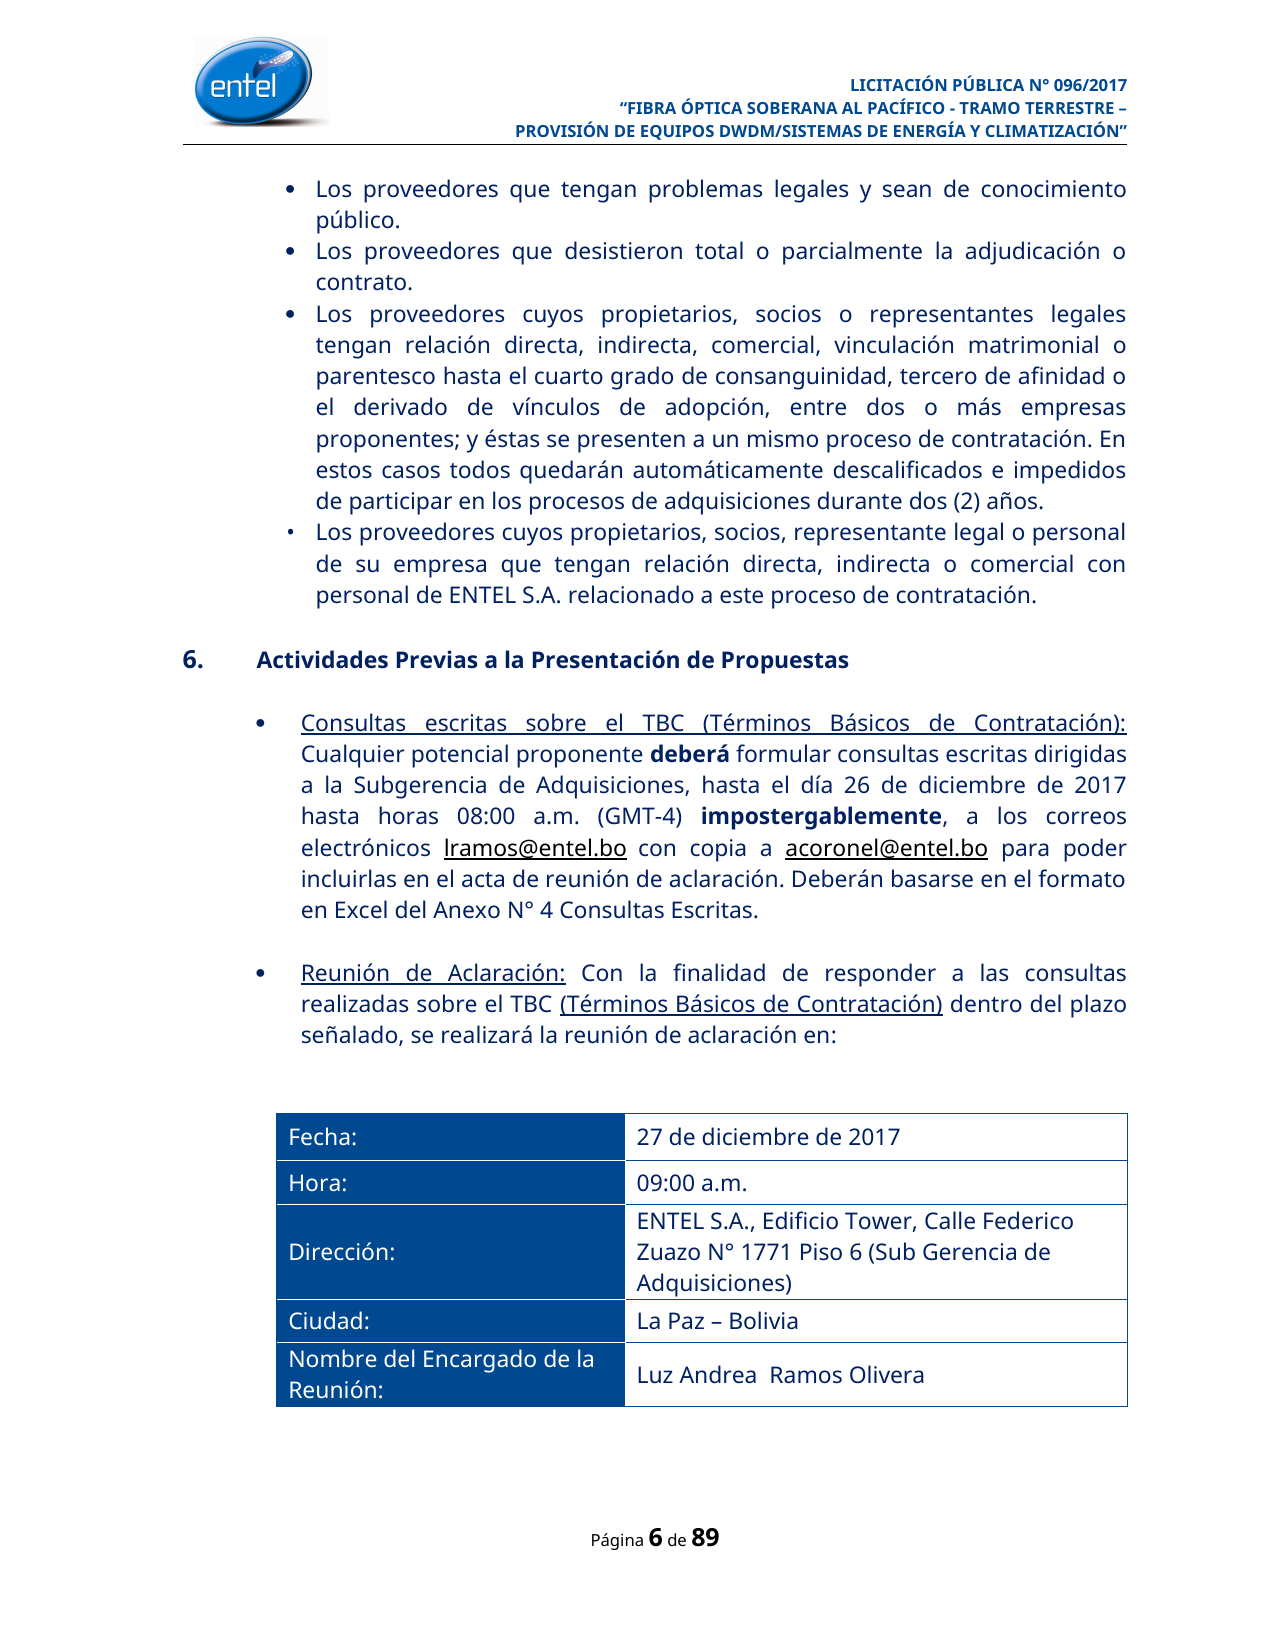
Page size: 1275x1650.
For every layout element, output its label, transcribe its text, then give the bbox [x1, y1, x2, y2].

list Actividades Previas a la Presentación de Propuestas [182, 641, 1127, 675]
table_cell Dirección: [277, 1205, 625, 1299]
table_cell Nombre del Encargado de la Reunión: [277, 1343, 625, 1406]
list Los proveedores cuyos propietarios, socios o representantes legales tengan relación directa, indirecta, comercial, vinculación matrimonial o parentesco hasta el cuarto grado de consanguinidad, tercero de afinidad o el derivado de vínculos de adopción, entre dos o más empresas proponentes; y éstas se presenten a un mismo proceso de contratación. En estos casos todos quedarán automáticamente descalificados e impedidos de participar en los procesos de adquisiciones durante dos (2) años. [286, 297, 1127, 516]
list Los proveedores que desistieron total o parcialmente la adjudicación o contrato. [286, 235, 1127, 297]
table_cell ENTEL S.A., Edificio Tower, Calle Federico Zuazo N° 1771 Piso 6 (Sub Gerencia de Adquisiciones) [626, 1205, 1127, 1299]
picture [194, 36, 330, 127]
table_cell Luz Andrea Ramos Olivera [626, 1343, 1127, 1406]
list Los proveedores que tengan problemas legales y sean de conocimiento público. [286, 172, 1127, 235]
table_cell La Paz – Bolivia [626, 1300, 1127, 1342]
table_header 27 de diciembre de 2017 [626, 1114, 1127, 1160]
list Reunión de Aclaración: Con la finalidad de responder a las consultas realizadas sobre el TBC (Términos Básicos de Contratación) dentro del plazo señalado, se realizará la reunión de aclaración en: [256, 957, 1127, 1050]
table_cell Hora: [277, 1161, 625, 1204]
text • Los proveedores cuyos propietarios, socios, representante legal o personal de su empresa que tengan relación directa, indirecta o comercial con personal de ENTEL S.A. relacionado a este proceso de contratación. [286, 516, 1127, 610]
table_cell 09:00 a.m. [626, 1161, 1127, 1204]
table_header Fecha: [277, 1114, 625, 1160]
list Consultas escritas sobre el TBC (Términos Básicos de Contratación): Cualquier potencial proponente deberá formular consultas escritas dirigidas a la Subgerencia de Adquisiciones, hasta el día 26 de diciembre de 2017 hasta horas 08:00 a.m. (GMT-4) impostergablemente, a los correos electrónicos lramos@entel.bo con copia a acoronel@entel.bo para poder incluirlas en el acta de reunión de aclaración. Deberán basarse en el formato en Excel del Anexo N° 4 Consultas Escritas. [256, 707, 1127, 925]
table_cell Ciudad: [277, 1300, 625, 1342]
